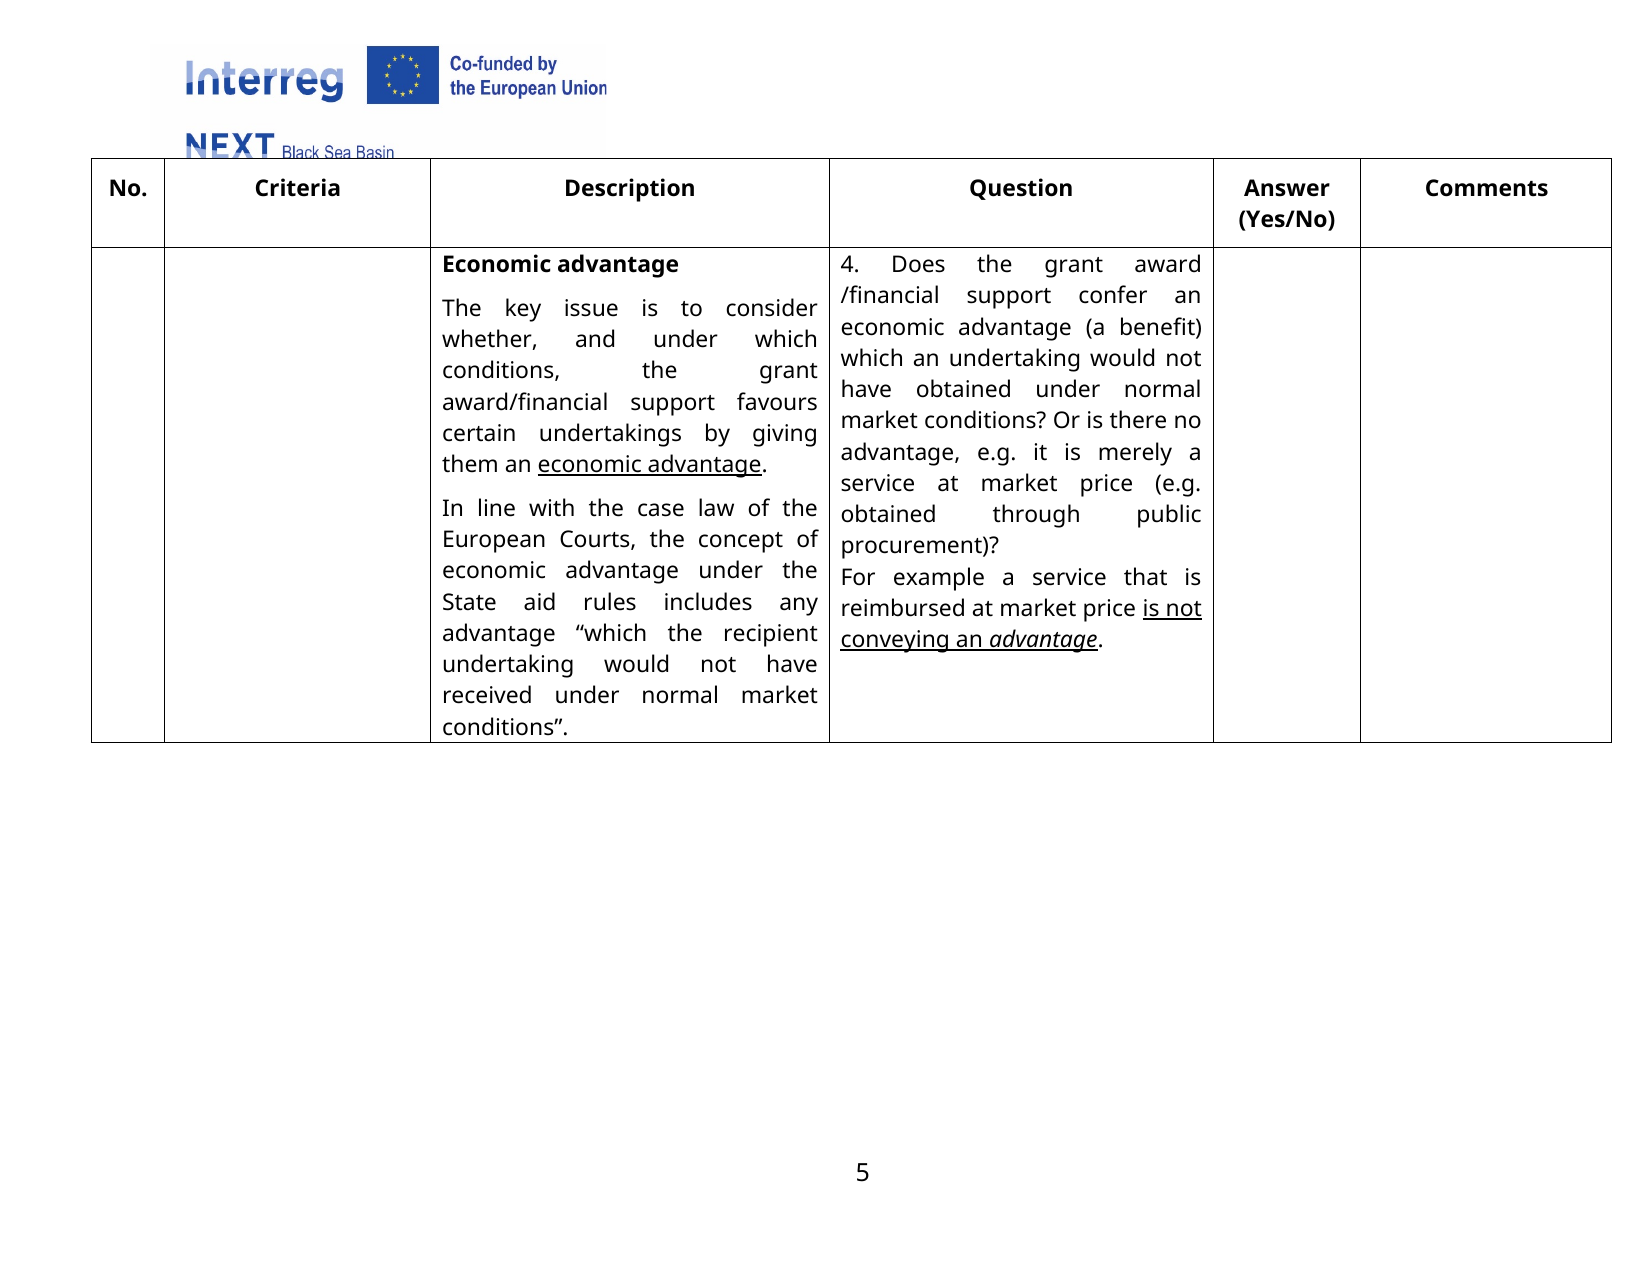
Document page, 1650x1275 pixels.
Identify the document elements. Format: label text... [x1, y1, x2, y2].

table_cell [1361, 248, 1611, 742]
picture [150, 44, 607, 158]
table_cell Economic advantage The key issue is to consider whether, and under which conditions, the grant award/financial support favours certain undertakings by giving them an economic advantage. In line with the case law of the European Courts, the concept of economic advantage under the State aid rules includes any advantage “which the recipient undertaking would not have received under normal market conditions”. [431, 248, 829, 742]
table_header Criteria [165, 159, 430, 247]
table_header Comments [1361, 159, 1611, 247]
table_header Question [830, 159, 1213, 247]
table_header No. [92, 159, 164, 247]
table_header Answer (Yes/No) [1214, 159, 1360, 247]
table_header Description [431, 159, 829, 247]
table_cell [1214, 248, 1360, 742]
table_cell [92, 248, 164, 742]
table_cell 4. Does the grant award /financial support confer an economic advantage (a benefit) which an undertaking would not have obtained under normal market conditions? Or is there no advantage, e.g. it is merely a service at market price (e.g. obtained through public procurement)? For example a service that is reimbursed at market price is not conveying an advantage. [830, 248, 1213, 742]
